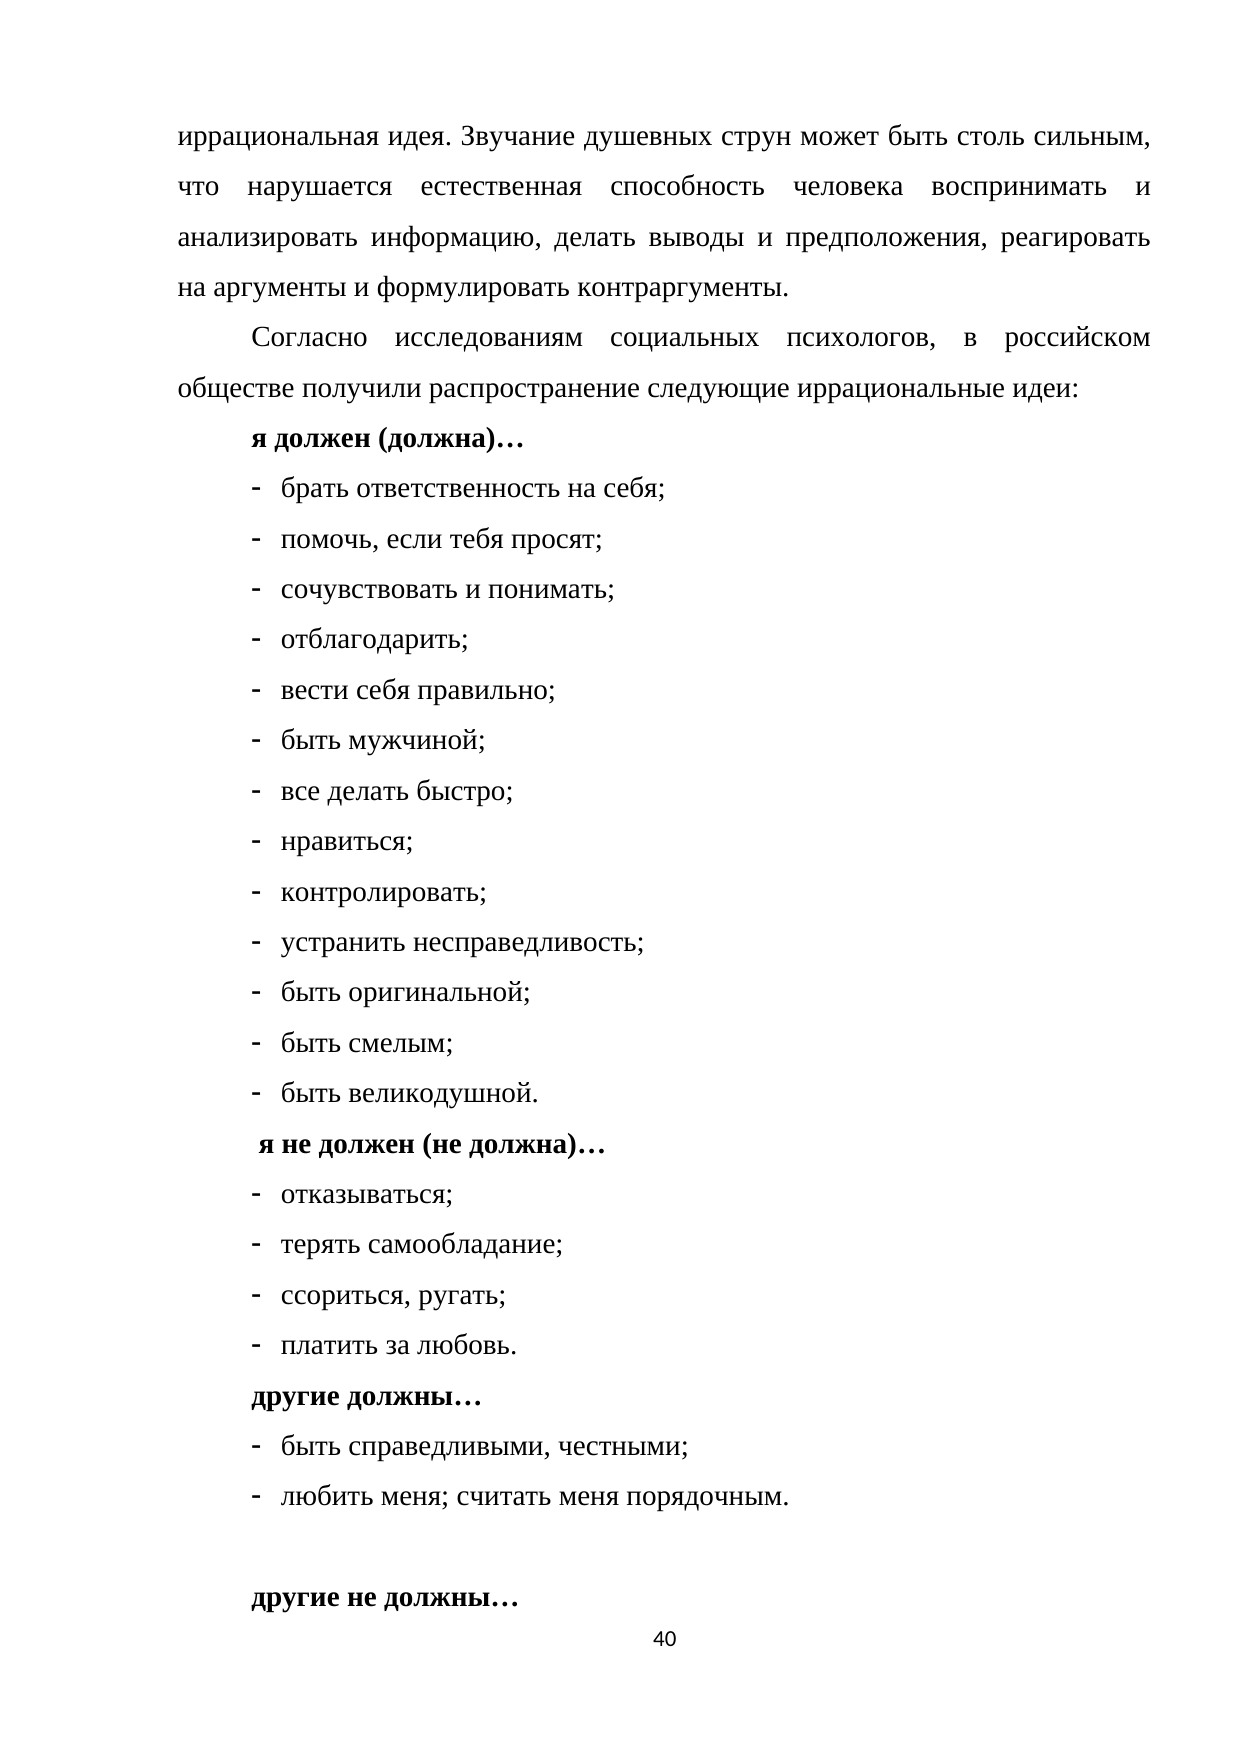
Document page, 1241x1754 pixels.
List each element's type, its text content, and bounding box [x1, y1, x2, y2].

list вести себя правильно; [177, 672, 1152, 706]
list отказываться; [177, 1176, 1152, 1210]
list сочувствовать и понимать; [177, 571, 1152, 605]
list отблагодарить; [177, 622, 1152, 655]
list устранить несправедливость; [177, 924, 1152, 958]
list любить меня; считать меня порядочным. [177, 1478, 1152, 1512]
text я должен (должна)… [177, 420, 1152, 453]
list все делать быстро; [177, 773, 1152, 806]
list контролировать; [177, 874, 1152, 907]
list ссориться, ругать; [177, 1277, 1152, 1311]
list другие должны… [251, 1378, 1152, 1411]
list платить за любовь. [177, 1327, 1152, 1361]
list помочь, если тебя просят; [177, 521, 1152, 554]
list терять самообладание; [177, 1226, 1152, 1260]
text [177, 118, 1152, 303]
list нравиться; [177, 823, 1152, 857]
list быть справедливыми, честными; [177, 1428, 1152, 1462]
list другие не должны… [251, 1579, 1152, 1613]
list быть мужчиной; [177, 722, 1152, 756]
list быть великодушной. [177, 1075, 1152, 1109]
list быть оригинальной; [177, 974, 1152, 1008]
list быть смелым; [177, 1025, 1152, 1058]
text я не должен (не должна)… [177, 1126, 1152, 1159]
text Согласно исследованиям социальных психологов, в российском обществе получили распространение следующие иррациональные идеи: [177, 319, 1152, 403]
list брать ответственность на себя; [177, 470, 1152, 504]
